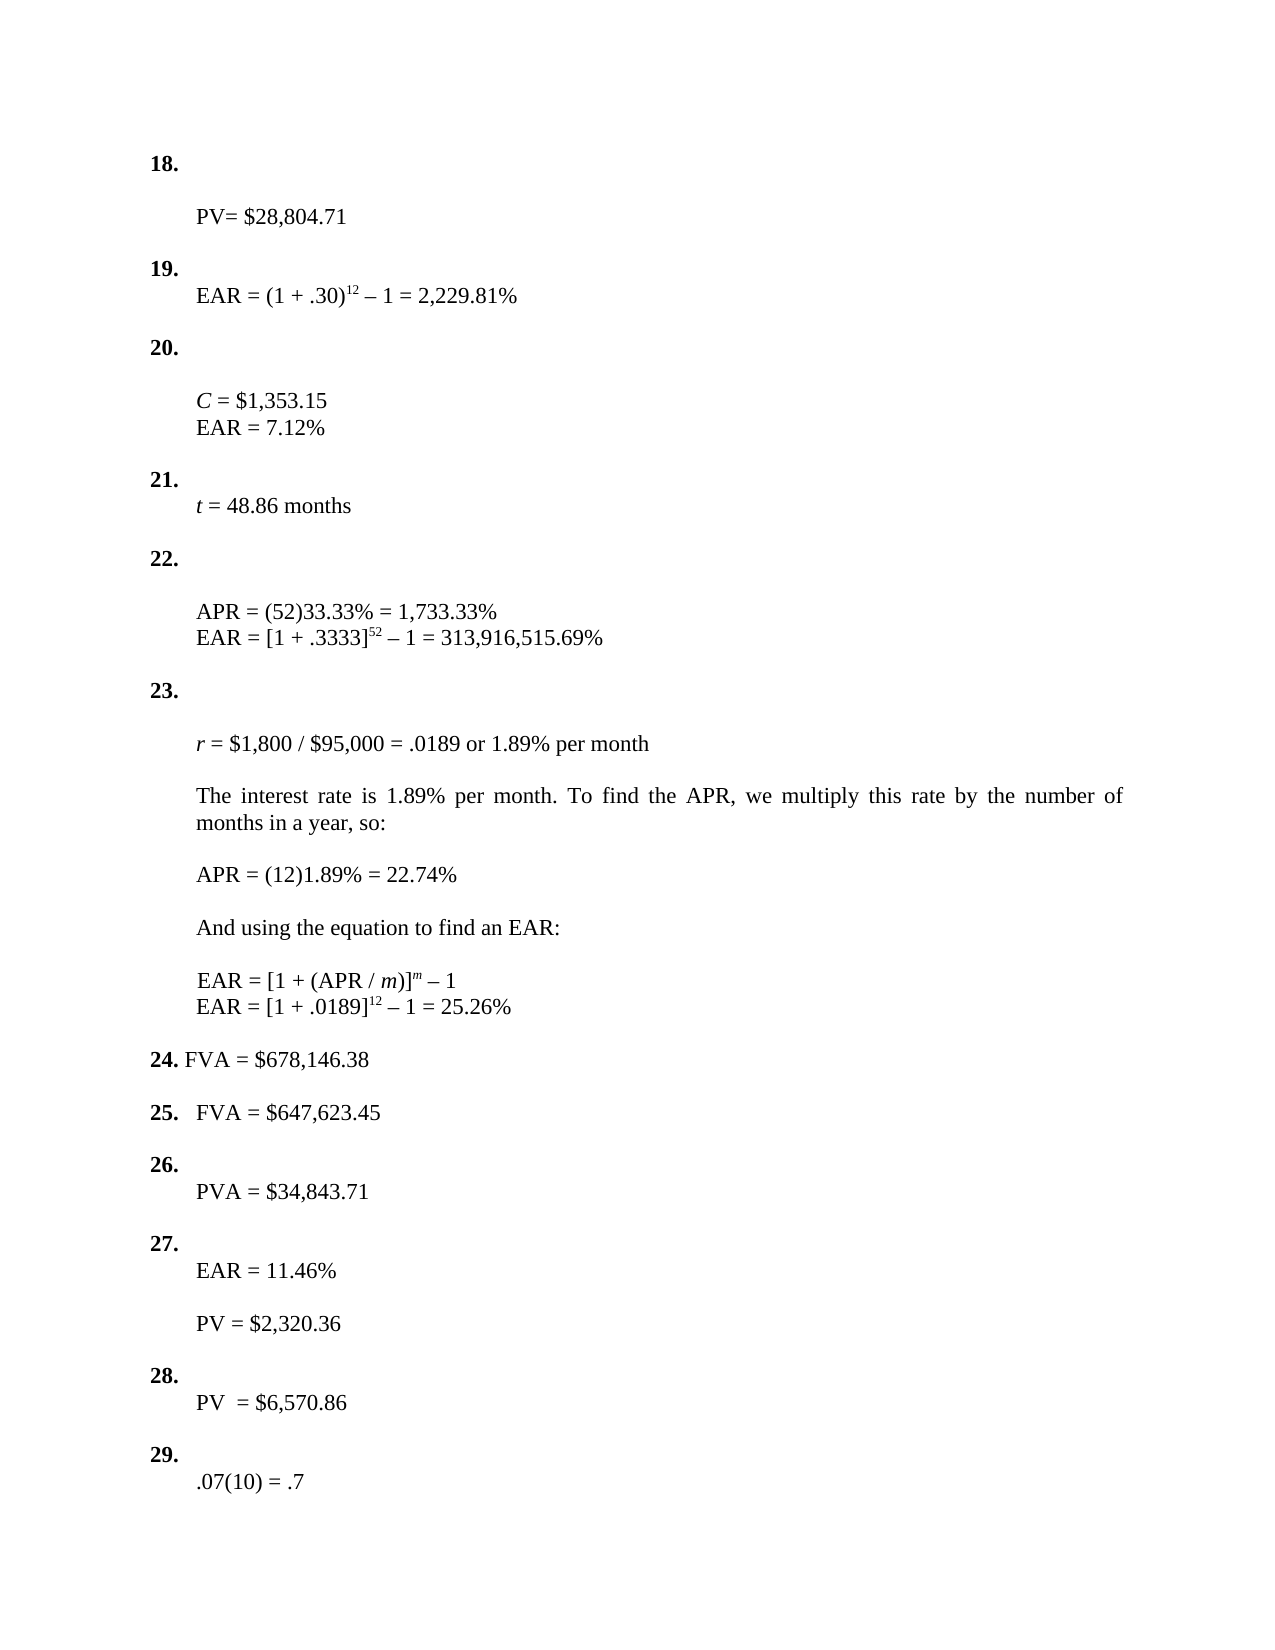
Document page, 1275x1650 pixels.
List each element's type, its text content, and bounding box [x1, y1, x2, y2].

text 28. [150, 1362, 1125, 1389]
text PV= $28,804.71 [150, 203, 1125, 229]
text 27. [150, 1231, 1125, 1257]
text C = $1,353.15 [150, 387, 1125, 413]
text 24. FVA = $678,146.38 [150, 1046, 1125, 1072]
text 25. FVA = $647,623.45 [150, 1099, 1125, 1125]
text PV = $2,320.36 [150, 1309, 1125, 1336]
text PV = $6,570.86 [150, 1389, 1125, 1415]
text 19. [150, 255, 1125, 282]
text 26. [150, 1151, 1125, 1178]
text 29. [150, 1441, 1125, 1468]
text APR = (12)1.89% = 22.74% [150, 862, 1125, 888]
text EAR = (1 + .30)12 – 1 = 2,229.81% [150, 282, 1125, 308]
text r = $1,800 / $95,000 = .0189 or 1.89% per month [150, 730, 1125, 756]
text EAR = 7.12% [150, 413, 1125, 440]
text .07(10) = .7 [150, 1468, 1125, 1494]
text 21. [150, 466, 1125, 493]
text EAR = [1 + .3333]52 – 1 = 313,916,515.69% [150, 624, 1125, 651]
text The interest rate is 1.89% per month. To find the APR, we multiply this rate by the number of months in a year, so: [150, 782, 1125, 835]
text EAR = [1 + .0189]12 – 1 = 25.26% [150, 993, 1125, 1020]
text EAR = [1 + (APR / m)]m – 1 [150, 967, 1125, 993]
text EAR = 11.46% [150, 1257, 1125, 1283]
text 18. [150, 150, 1125, 176]
text APR = (52)33.33% = 1,733.33% [150, 598, 1125, 624]
text 20. [150, 334, 1125, 361]
text And using the equation to find an EAR: [150, 914, 1125, 941]
text PVA = $34,843.71 [150, 1178, 1125, 1204]
text 22. [150, 545, 1125, 572]
text t = 48.86 months [150, 493, 1125, 519]
text 23. [150, 677, 1125, 703]
